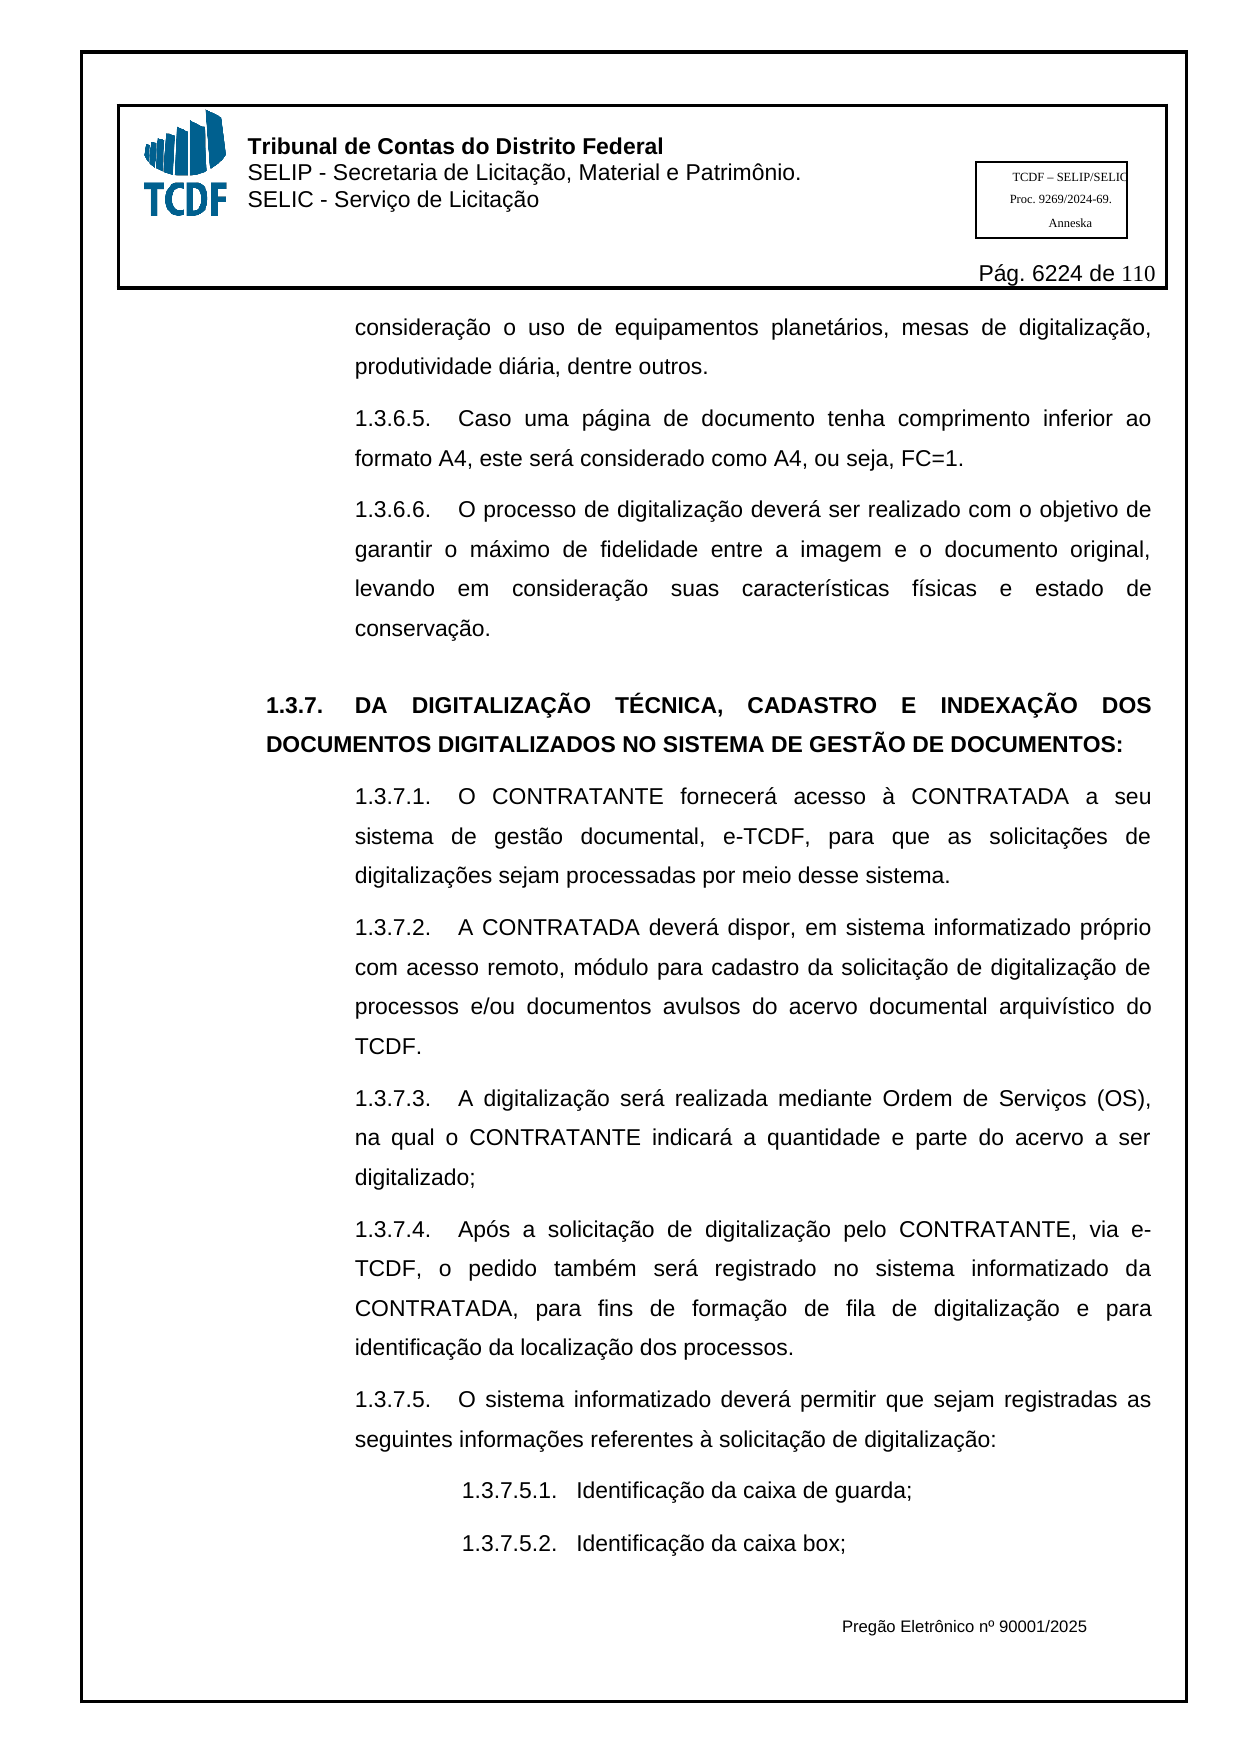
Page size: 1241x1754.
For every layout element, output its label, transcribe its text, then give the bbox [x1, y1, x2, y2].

list O processo de digitalização deverá ser realizado com o objetivo de garantir o máximo de fidelidade entre a imagem e o documento original, levando em consideração suas características físicas e estado de conservação. [354, 496, 1152, 641]
list O sistema informatizado deverá permitir que sejam registradas as seguintes informações referentes à solicitação de digitalização: [354, 1386, 1152, 1452]
list A digitalização será realizada mediante Ordem de Serviços (OS), na qual o CONTRATANTE indicará a quantidade e parte do acervo a ser digitalizado; [354, 1085, 1152, 1190]
list Caso uma página de documento tenha comprimento inferior ao formato A4, este será considerado como A4, ou seja, FC=1. [354, 405, 1152, 471]
picture [129, 107, 241, 218]
list A CONTRATADA deverá dispor, em sistema informatizado próprio com acesso remoto, módulo para cadastro da solicitação de digitalização de processos e/ou documentos avulsos do acervo documental arquivístico do TCDF. [354, 914, 1152, 1059]
list Identificação da caixa box; [458, 1529, 1152, 1556]
list Identificação da caixa de guarda; [458, 1477, 1152, 1504]
list DA DIGITALIZAÇÃO TÉCNICA, CADASTRO E INDEXAÇÃO DOS DOCUMENTOS DIGITALIZADOS NO SISTEMA DE GESTÃO DE DOCUMENTOS: [266, 692, 1152, 758]
list Após a solicitação de digitalização pelo CONTRATANTE, via e-TCDF, o pedido também será registrado no sistema informatizado da CONTRATADA, para fins de formação de fila de digitalização e para identificação da localização dos processos. [354, 1216, 1152, 1360]
list O CONTRATANTE fornecerá acesso à CONTRATADA a seu sistema de gestão documental, e-TCDF, para que as solicitações de digitalizações sejam processadas por meio desse sistema. [354, 783, 1152, 889]
